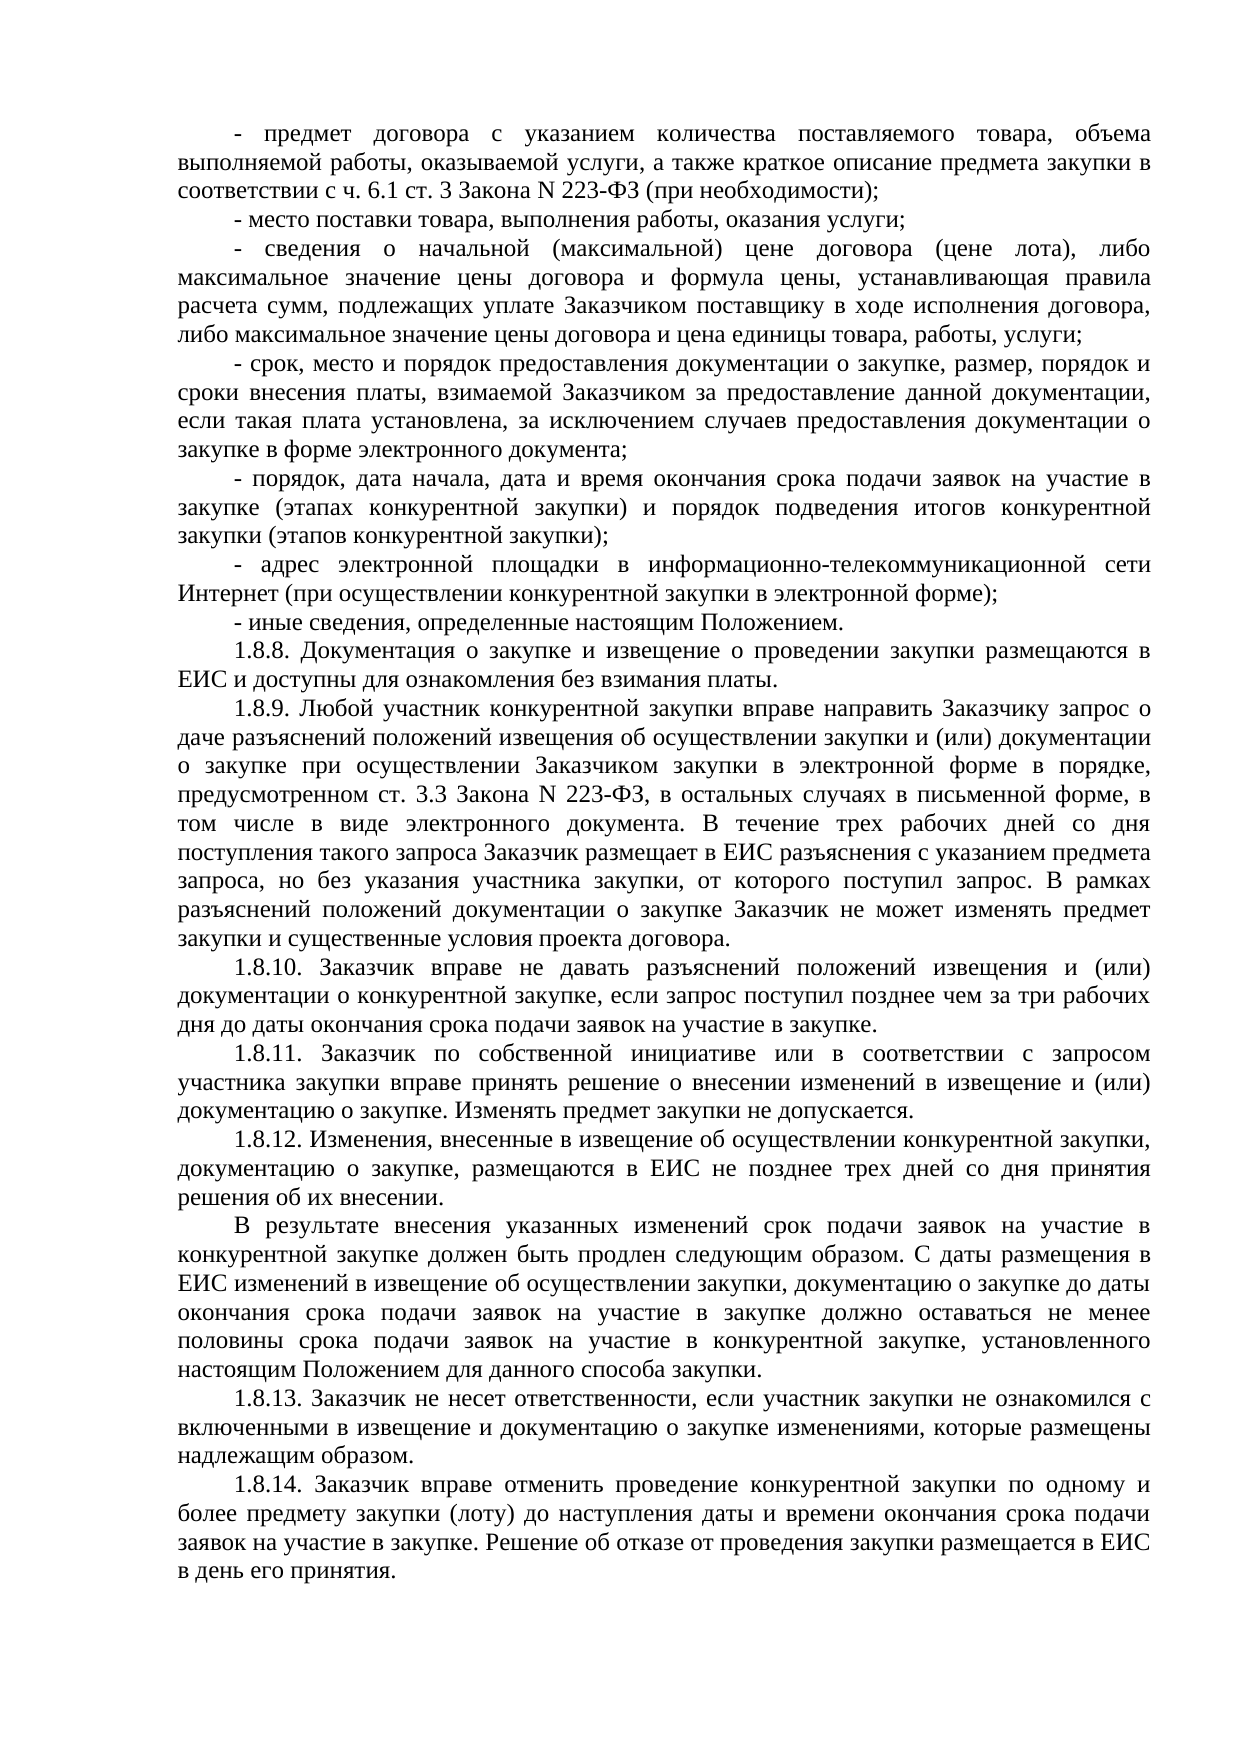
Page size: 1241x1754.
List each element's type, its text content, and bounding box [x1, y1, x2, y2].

text - иные сведения, определенные настоящим Положением. [177, 607, 1152, 636]
text - место поставки товара, выполнения работы, оказания услуги; [177, 204, 1152, 233]
text 1.8.13. Заказчик не несет ответственности, если участник закупки не ознакомился с включенными в извещение и документацию о закупке изменениями, которые размещены надлежащим образом. [177, 1383, 1152, 1469]
text - порядок, дата начала, дата и время окончания срока подачи заявок на участие в закупке (этапах конкурентной закупки) и порядок подведения итогов конкурентной закупки (этапов конкурентной закупки); [177, 463, 1152, 549]
text 1.8.12. Изменения, внесенные в извещение об осуществлении конкурентной закупки, документацию о закупке, размещаются в ЕИС не позднее трех дней со дня принятия решения об их внесении. [177, 1124, 1152, 1211]
text - срок, место и порядок предоставления документации о закупке, размер, порядок и сроки внесения платы, взимаемой Заказчиком за предоставление данной документации, если такая плата установлена, за исключением случаев предоставления документации о закупке в форме электронного документа; [177, 348, 1152, 463]
text В результате внесения указанных изменений срок подачи заявок на участие в конкурентной закупке должен быть продлен следующим образом. С даты размещения в ЕИС изменений в извещение об осуществлении закупки, документацию о закупке до даты окончания срока подачи заявок на участие в закупке должно оставаться не менее половины срока подачи заявок на участие в конкурентной закупке, установленного настоящим Положением для данного способа закупки. [177, 1211, 1152, 1383]
text - предмет договора с указанием количества поставляемого товара, объема выполняемой работы, оказываемой услуги, а также краткое описание предмета закупки в соответствии с ч. 6.1 ст. 3 Закона N 223-ФЗ (при необходимости); [177, 118, 1152, 204]
text 1.8.14. Заказчик вправе отменить проведение конкурентной закупки по одному и более предмету закупки (лоту) до наступления даты и времени окончания срока подачи заявок на участие в закупке. Решение об отказе от проведения закупки размещается в ЕИС в день его принятия. [177, 1469, 1152, 1584]
text 1.8.11. Заказчик по собственной инициативе или в соответствии с запросом участника закупки вправе принять решение о внесении изменений в извещение и (или) документацию о закупке. Изменять предмет закупки не допускается. [177, 1038, 1152, 1124]
text - адрес электронной площадки в информационно-телекоммуникационной сети Интернет (при осуществлении конкурентной закупки в электронной форме); [177, 549, 1152, 607]
text - сведения о начальной (максимальной) цене договора (цене лота), либо максимальное значение цены договора и формула цены, устанавливающая правила расчета сумм, подлежащих уплате Заказчиком поставщику в ходе исполнения договора, либо максимальное значение цены договора и цена единицы товара, работы, услуги; [177, 233, 1152, 348]
text 1.8.10. Заказчик вправе не давать разъяснений положений извещения и (или) документации о конкурентной закупке, если запрос поступил позднее чем за три рабочих дня до даты окончания срока подачи заявок на участие в закупке. [177, 952, 1152, 1038]
text 1.8.9. Любой участник конкурентной закупки вправе направить Заказчику запрос о даче разъяснений положений извещения об осуществлении закупки и (или) документации о закупке при осуществлении Заказчиком закупки в электронной форме в порядке, предусмотренном ст. 3.3 Закона N 223-ФЗ, в остальных случаях в письменной форме, в том числе в виде электронного документа. В течение трех рабочих дней со дня поступления такого запроса Заказчик размещает в ЕИС разъяснения с указанием предмета запроса, но без указания участника закупки, от которого поступил запрос. В рамках разъяснений положений документации о закупке Заказчик не может изменять предмет закупки и существенные условия проекта договора. [177, 693, 1152, 952]
text 1.8.8. Документация о закупке и извещение о проведении закупки размещаются в ЕИС и доступны для ознакомления без взимания платы. [177, 636, 1152, 693]
